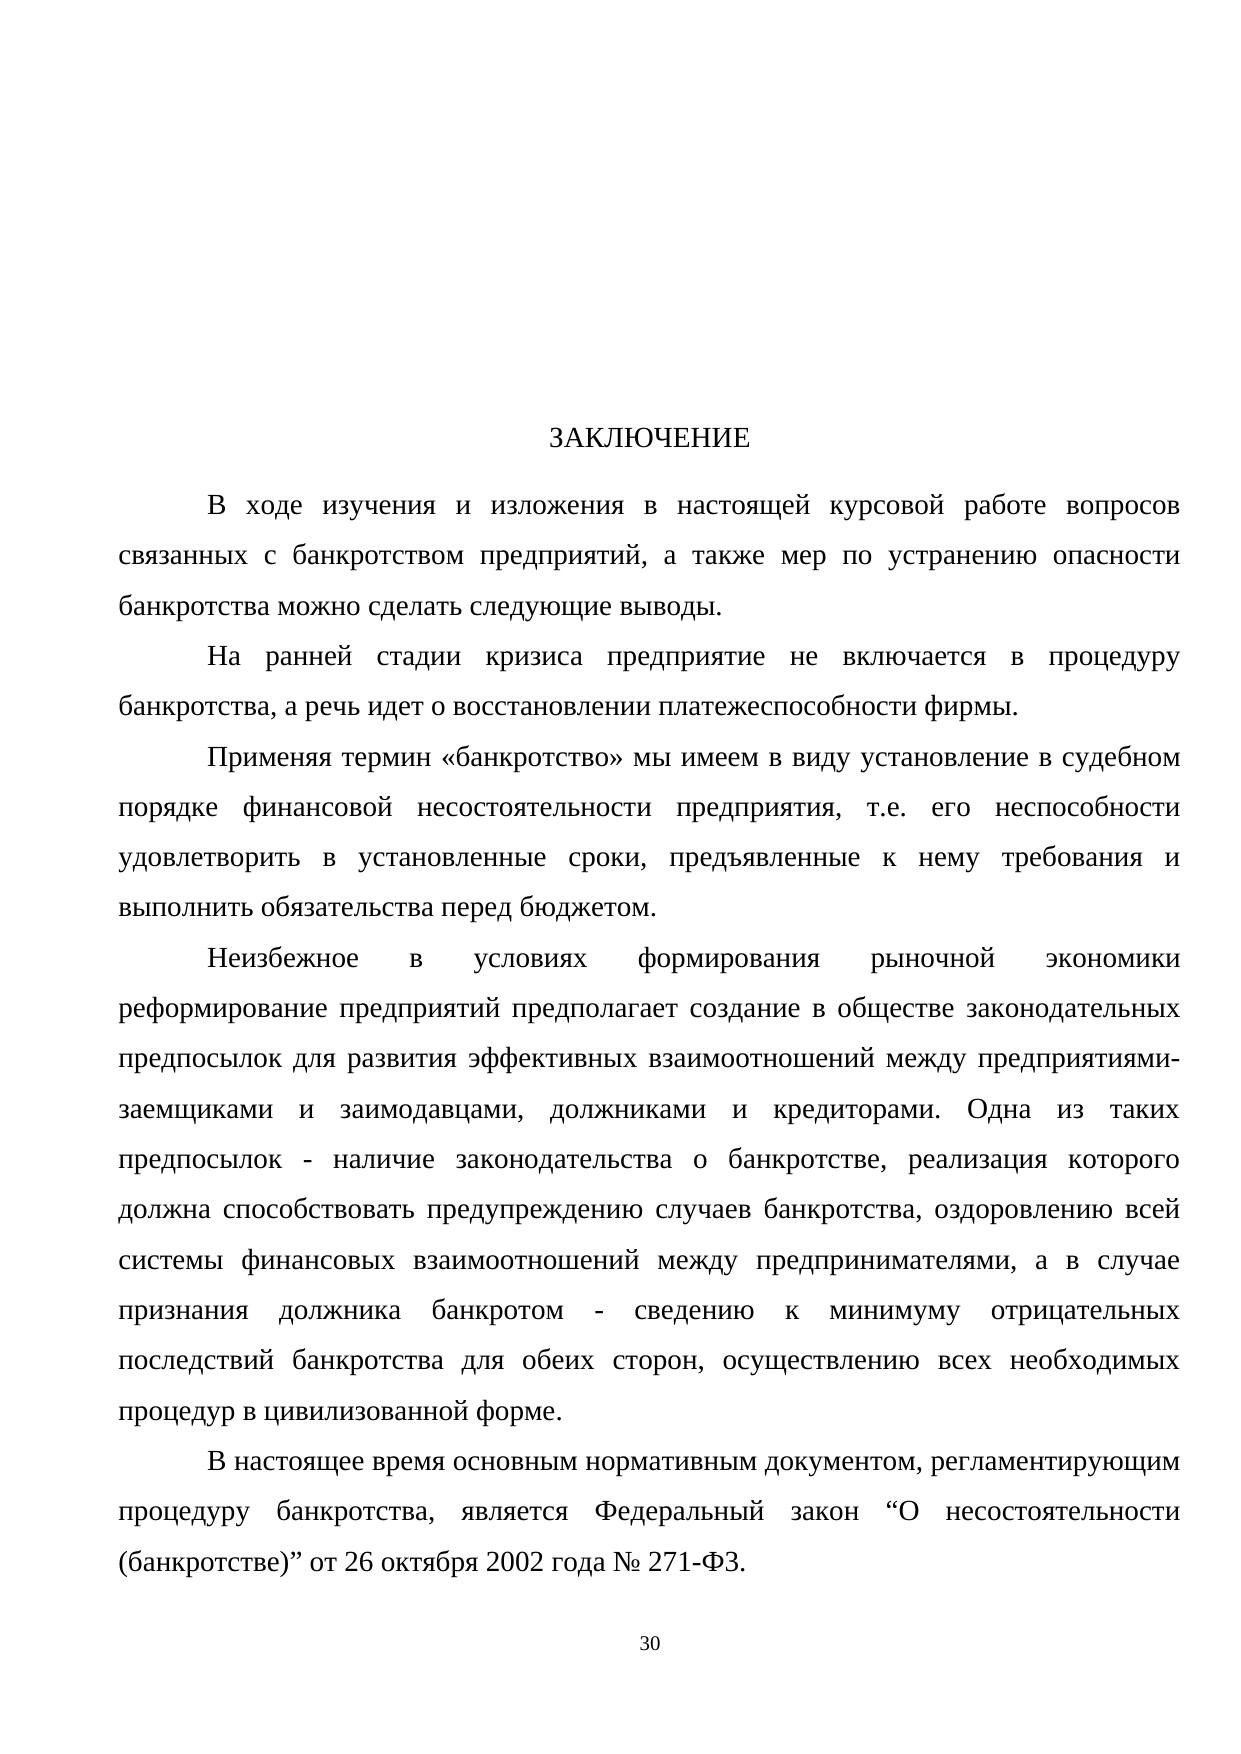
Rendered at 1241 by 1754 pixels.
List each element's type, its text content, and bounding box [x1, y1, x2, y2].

text На ранней стадии кризиса предприятие не включается в процедуру банкротства, а речь идет о восстановлении платежеспособности фирмы. [118, 638, 1181, 722]
text Неизбежное в условиях формирования рыночной экономики реформирование предприятий предполагает создание в обществе законодательных предпосылок для развития эффективных взаимоотношений между предприятиями-заемщиками и заимодавцами, должниками и кредиторами. Одна из таких предпосылок - наличие законодательства о банкротстве, реализация которого должна способствовать предупреждению случаев банкротства, оздоровлению всей системы финансовых взаимоотношений между предпринимателями, а в случае признания должника банкротом - сведению к минимуму отрицательных последствий банкротства для обеих сторон, осуществлению всех необходимых процедур в цивилизованной форме. [118, 940, 1181, 1426]
text В настоящее время основным нормативным документом, регламентирующим процедуру банкротства, является Федеральный закон “О несостоятельности (банкротстве)” от 26 октября 2002 года № 271-Ф3. [118, 1443, 1181, 1577]
text ЗАКЛЮЧЕНИЕ [118, 420, 1181, 453]
text В ходе изучения и изложения в настоящей курсовой работе вопросов связанных с банкротством предприятий, а также мер по устранению опасности банкротства можно сделать следующие выводы. [118, 487, 1181, 621]
text Применяя термин «банкротство» мы имеем в виду установление в судебном порядке финансовой несостоятельности предприятия, т.е. его неспособности удовлетворить в установленные сроки, предъявленные к нему требования и выполнить обязательства перед бюджетом. [118, 739, 1181, 923]
